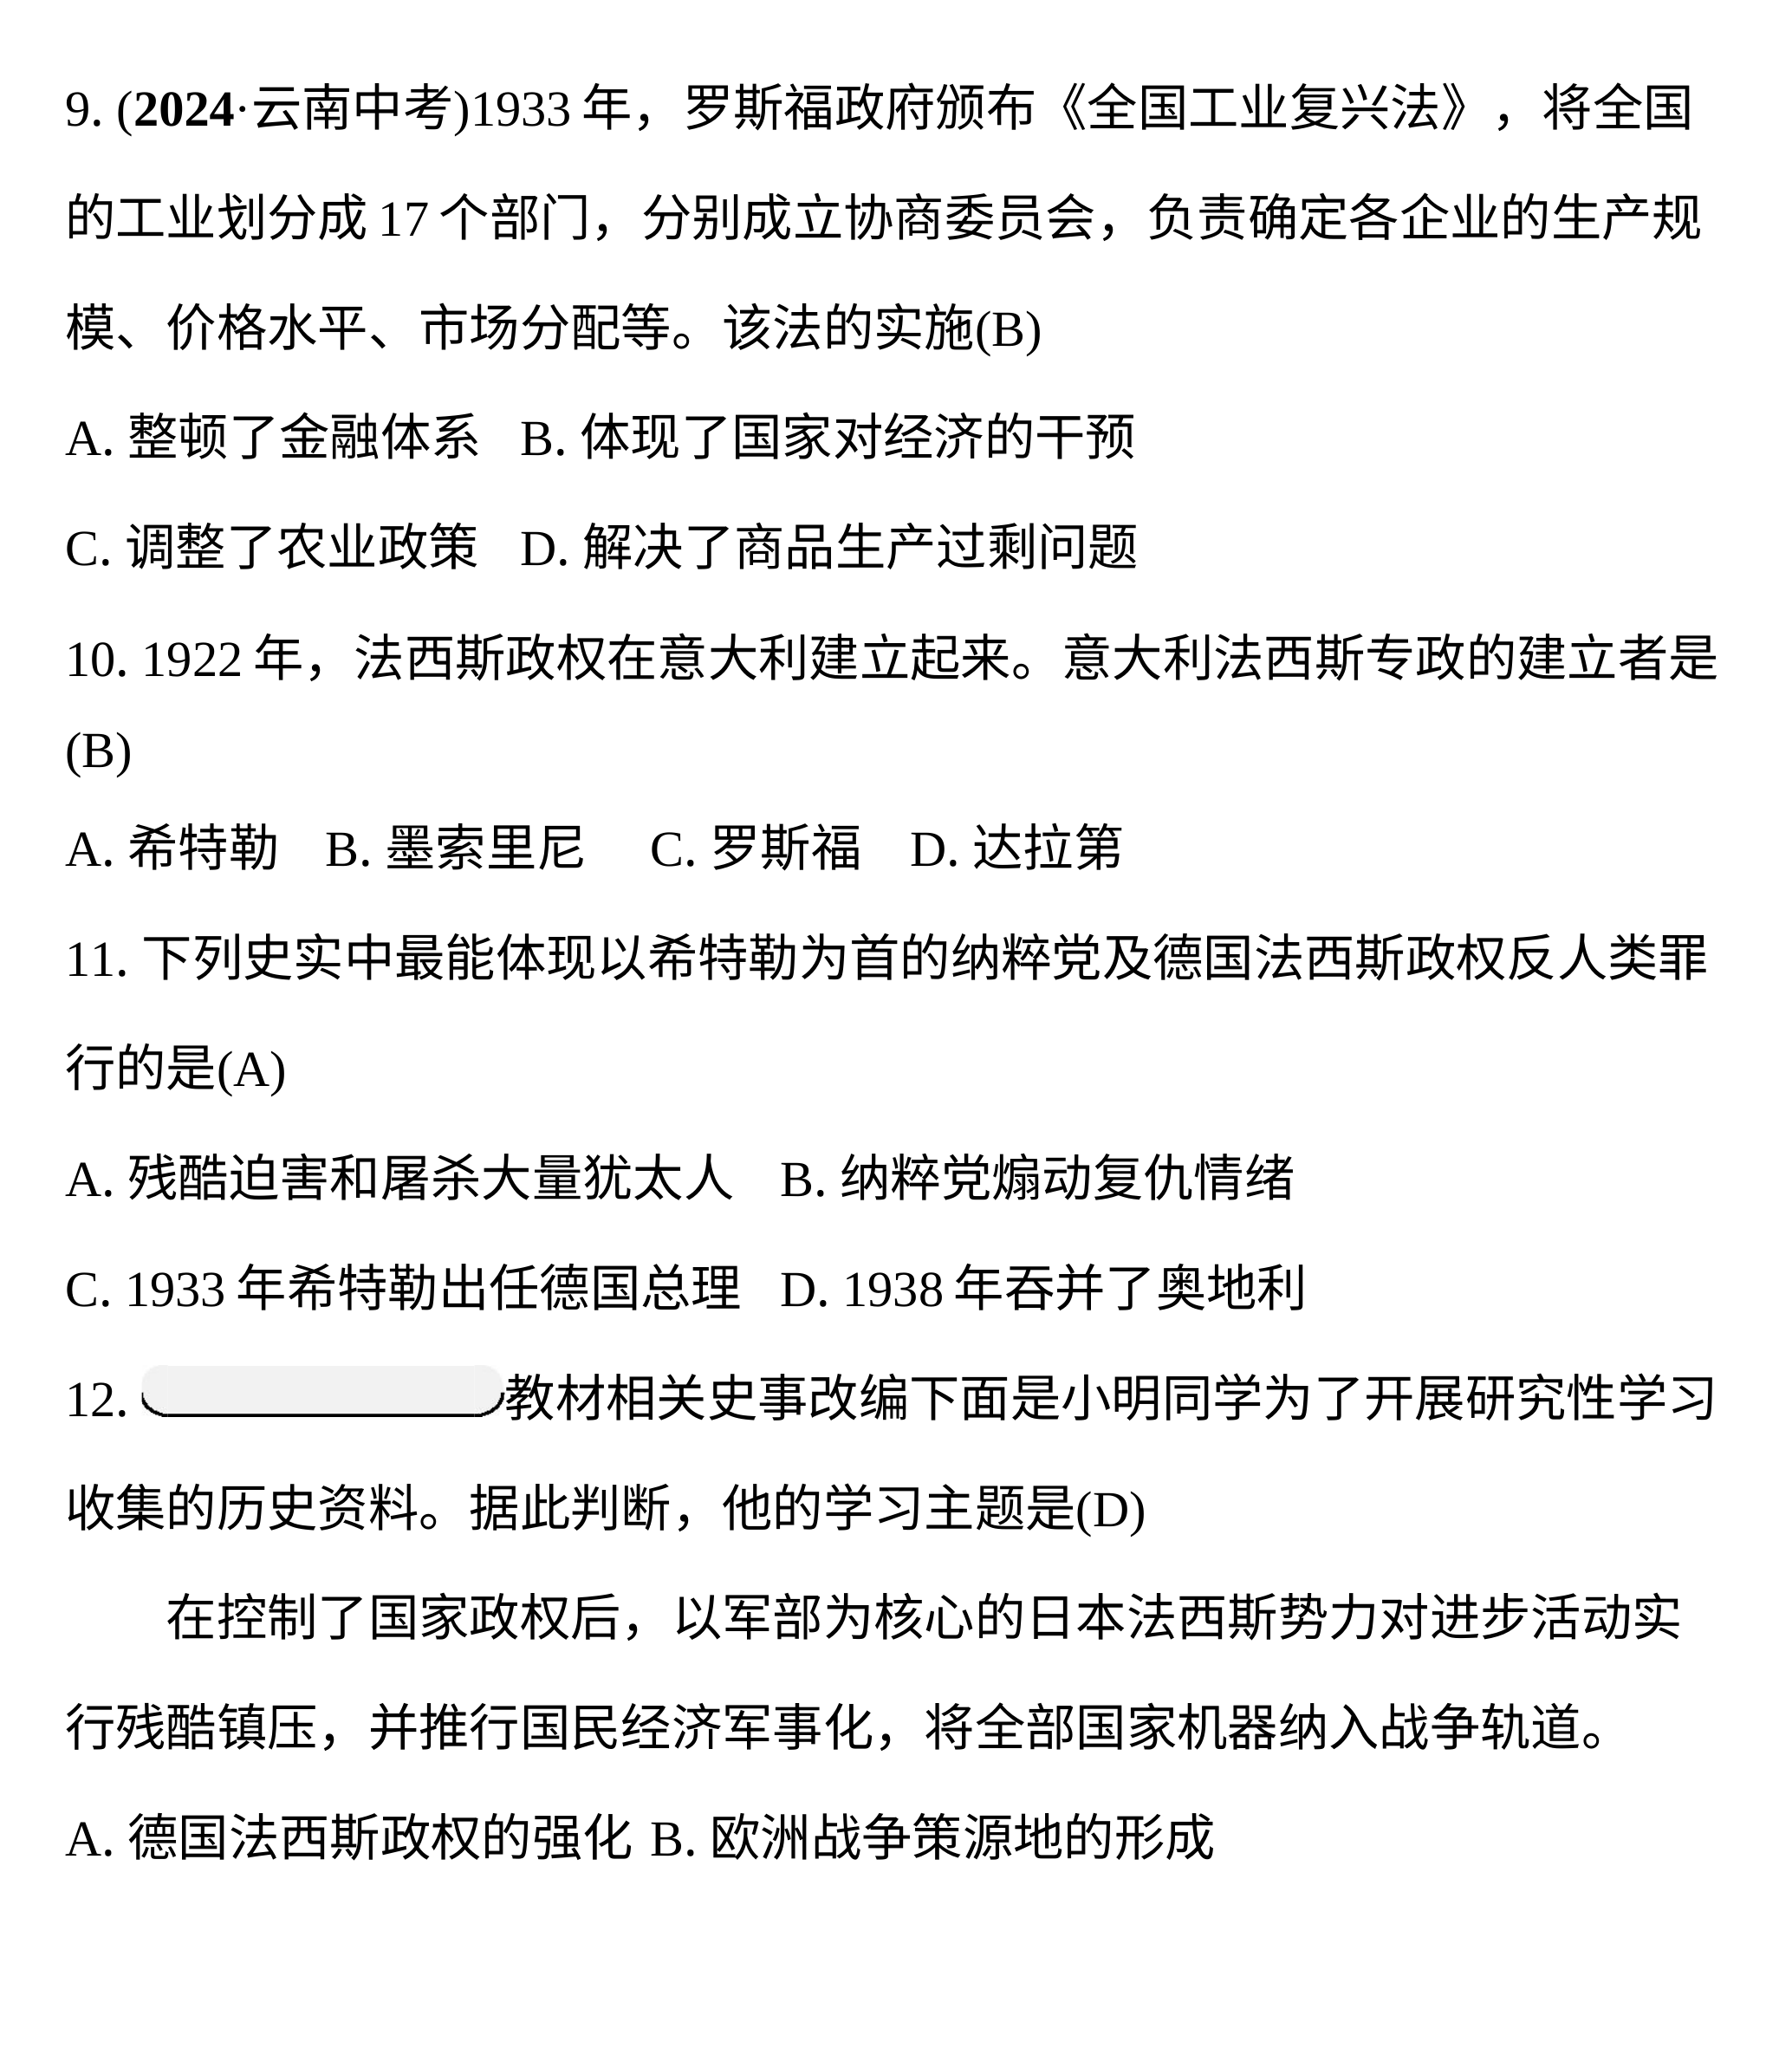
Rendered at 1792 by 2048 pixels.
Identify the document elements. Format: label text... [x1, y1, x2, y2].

text A. 残酷迫害和屠杀大量犹太人 B. 纳粹党煽动复仇情绪 [65, 1137, 1726, 1211]
text A. 德国法西斯政权的强化 B. 欧洲战争策源地的形成 [65, 1797, 1726, 1870]
text 9. (2024·云南中考)1933年，罗斯福政府颁布《全国工业复兴法》，将全国的工业划分成17个部门，分别成立协商委员会，负责确定各企业的生产规模、价格水平、市场分配等。该法的实施(B) [65, 68, 1726, 361]
text C. 1933年希特勒出任德国总理 D. 1938年吞并了奥地利 [65, 1247, 1726, 1321]
picture [141, 1365, 505, 1417]
text 在控制了国家政权后，以军部为核心的日本法西斯势力对进步活动实行残酷镇压，并推行国民经济军事化，将全部国家机器纳入战争轨道。 [65, 1577, 1726, 1760]
text A. 希特勒 B. 墨索里尼 C. 罗斯福 D. 达拉第 [65, 807, 1726, 881]
text 12. 教材相关史事改编下面是小明同学为了开展研究性学习收集的历史资料。据此判断，他的学习主题是(D) [65, 1358, 1726, 1541]
text C. 调整了农业政策 D. 解决了商品生产过剩问题 [65, 507, 1726, 581]
text A. 整顿了金融体系 B. 体现了国家对经济的干预 [65, 397, 1726, 471]
text 11. 下列史实中最能体现以希特勒为首的纳粹党及德国法西斯政权反人类罪行的是(A) [65, 917, 1726, 1101]
text 10. 1922年，法西斯政权在意大利建立起来。意大利法西斯专政的建立者是(B) [65, 617, 1726, 778]
